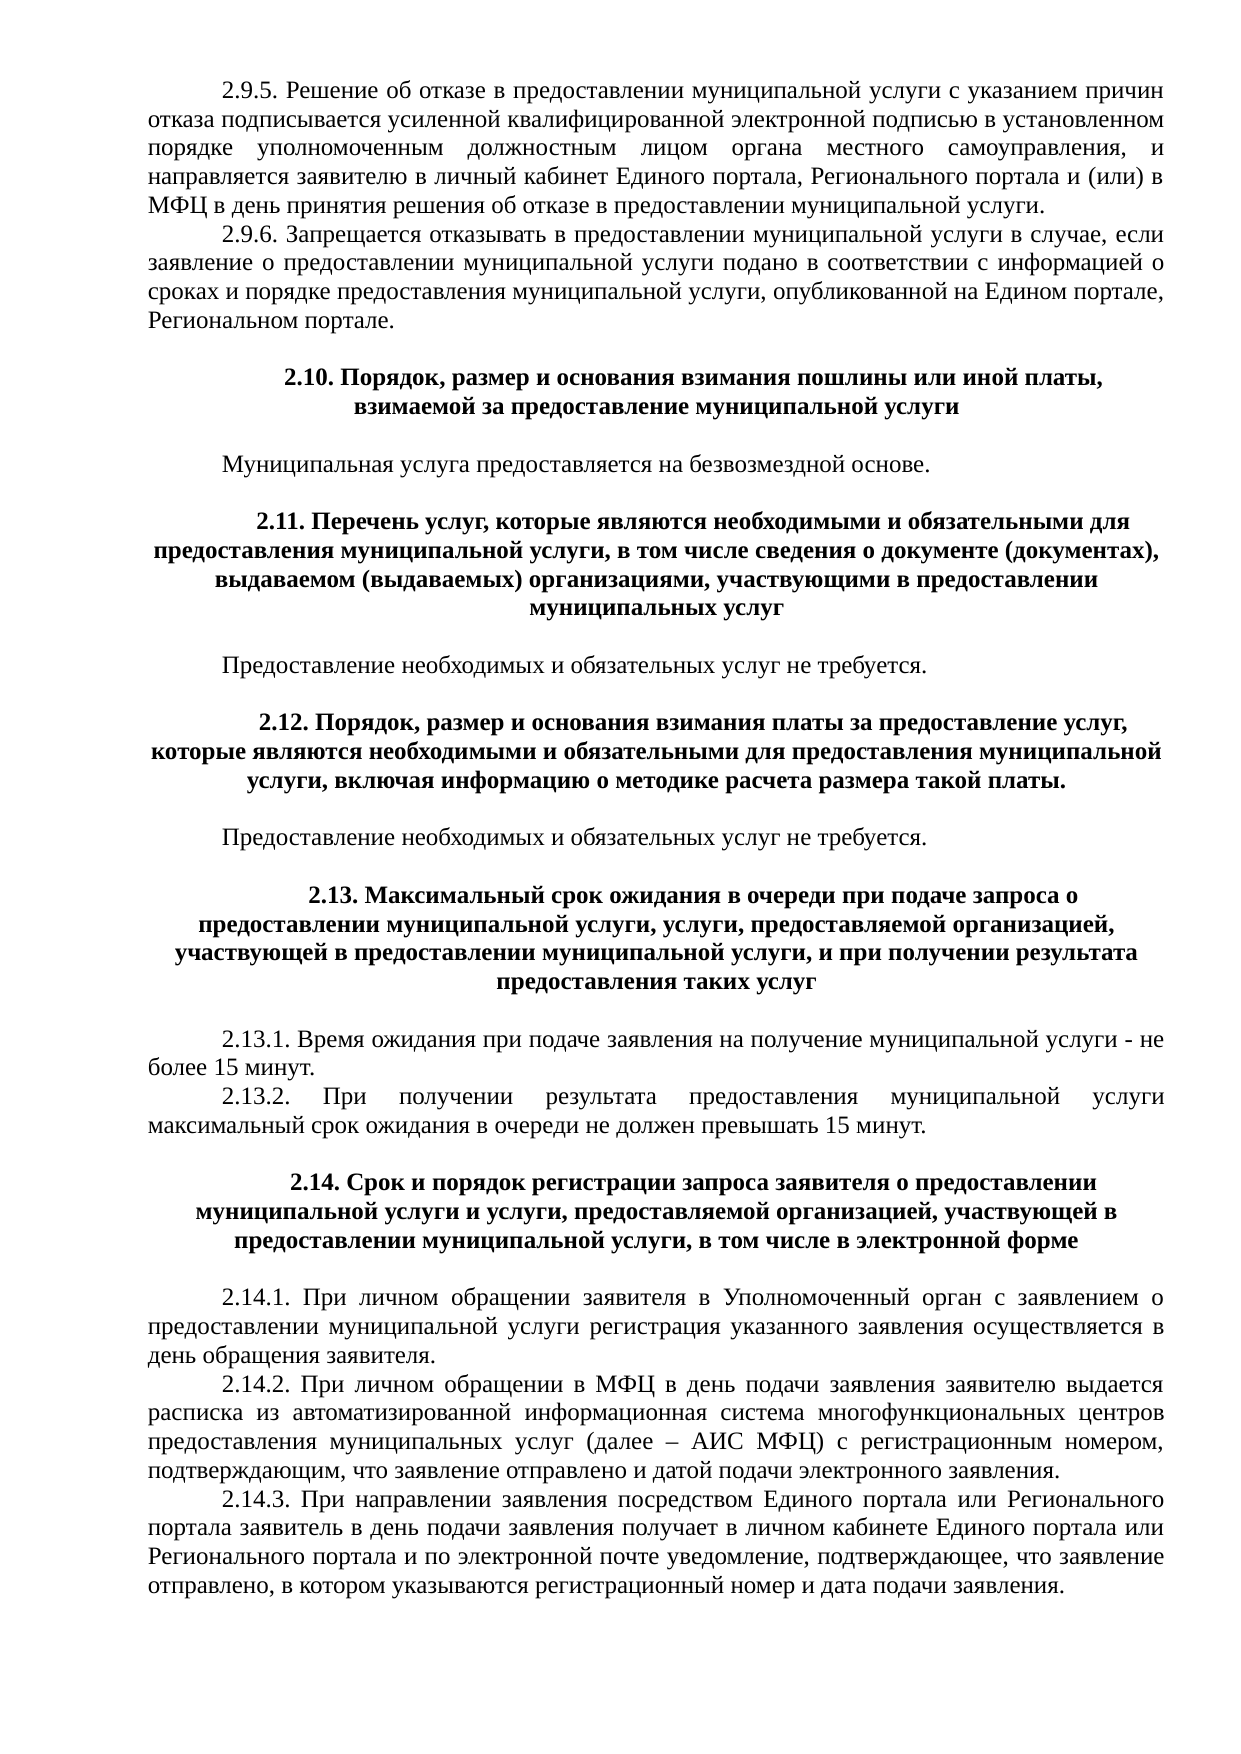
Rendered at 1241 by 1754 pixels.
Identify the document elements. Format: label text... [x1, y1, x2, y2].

text 2.13.2. При получении результата предоставления муниципальной услуги максимальный срок ожидания в очереди не должен превышать 15 минут. [148, 1081, 1165, 1139]
text 2.13. Максимальный срок ожидания в очереди при подаче запроса о предоставлении муниципальной услуги, услуги, предоставляемой организацией, участвующей в предоставлении муниципальной услуги, и при получении результата предоставления таких услуг [148, 880, 1165, 995]
text 2.12. Порядок, размер и основания взимания платы за предоставление услуг, которые являются необходимыми и обязательными для предоставления муниципальной услуги, включая информацию о методике расчета размера такой платы. [148, 707, 1165, 794]
text 2.14. Срок и порядок регистрации запроса заявителя о предоставлении муниципальной услуги и услуги, предоставляемой организацией, участвующей в предоставлении муниципальной услуги, в том числе в электронной форме [148, 1167, 1165, 1254]
text 2.11. Перечень услуг, которые являются необходимыми и обязательными для предоставления муниципальной услуги, в том числе сведения о документе (документах), выдаваемом (выдаваемых) организациями, участвующими в предоставлении муниципальных услуг [148, 506, 1165, 621]
text 2.9.6. Запрещается отказывать в предоставлении муниципальной услуги в случае, если заявление о предоставлении муниципальной услуги подано в соответствии с информацией о сроках и порядке предоставления муниципальной услуги, опубликованной на Едином портале, Региональном портале. [148, 219, 1165, 334]
text Предоставление необходимых и обязательных услуг не требуется. [148, 822, 1165, 851]
text 2.10. Порядок, размер и основания взимания пошлины или иной платы, взимаемой за предоставление муниципальной услуги [148, 362, 1165, 420]
text 2.14.2. При личном обращении в МФЦ в день подачи заявления заявителю выдается расписка из автоматизированной информационная система многофункциональных центров предоставления муниципальных услуг (далее – АИС МФЦ) с регистрационным номером, подтверждающим, что заявление отправлено и датой подачи электронного заявления. [148, 1369, 1165, 1484]
text 2.14.3. При направлении заявления посредством Единого портала или Регионального портала заявитель в день подачи заявления получает в личном кабинете Единого портала или Регионального портала и по электронной почте уведомление, подтверждающее, что заявление отправлено, в котором указываются регистрационный номер и дата подачи заявления. [148, 1484, 1165, 1599]
text 2.13.1. Время ожидания при подаче заявления на получение муниципальной услуги - не более 15 минут. [148, 1024, 1165, 1081]
text 2.9.5. Решение об отказе в предоставлении муниципальной услуги с указанием причин отказа подписывается усиленной квалифицированной электронной подписью в установленном порядке уполномоченным должностным лицом органа местного самоуправления, и направляется заявителю в личный кабинет Единого портала, Регионального портала и (или) в МФЦ в день принятия решения об отказе в предоставлении муниципальной услуги. [148, 75, 1165, 219]
text Предоставление необходимых и обязательных услуг не требуется. [148, 650, 1165, 679]
text 2.14.1. При личном обращении заявителя в Уполномоченный орган с заявлением о предоставлении муниципальной услуги регистрация указанного заявления осуществляется в день обращения заявителя. [148, 1282, 1165, 1369]
text Муниципальная услуга предоставляется на безвозмездной основе. [148, 449, 1165, 477]
